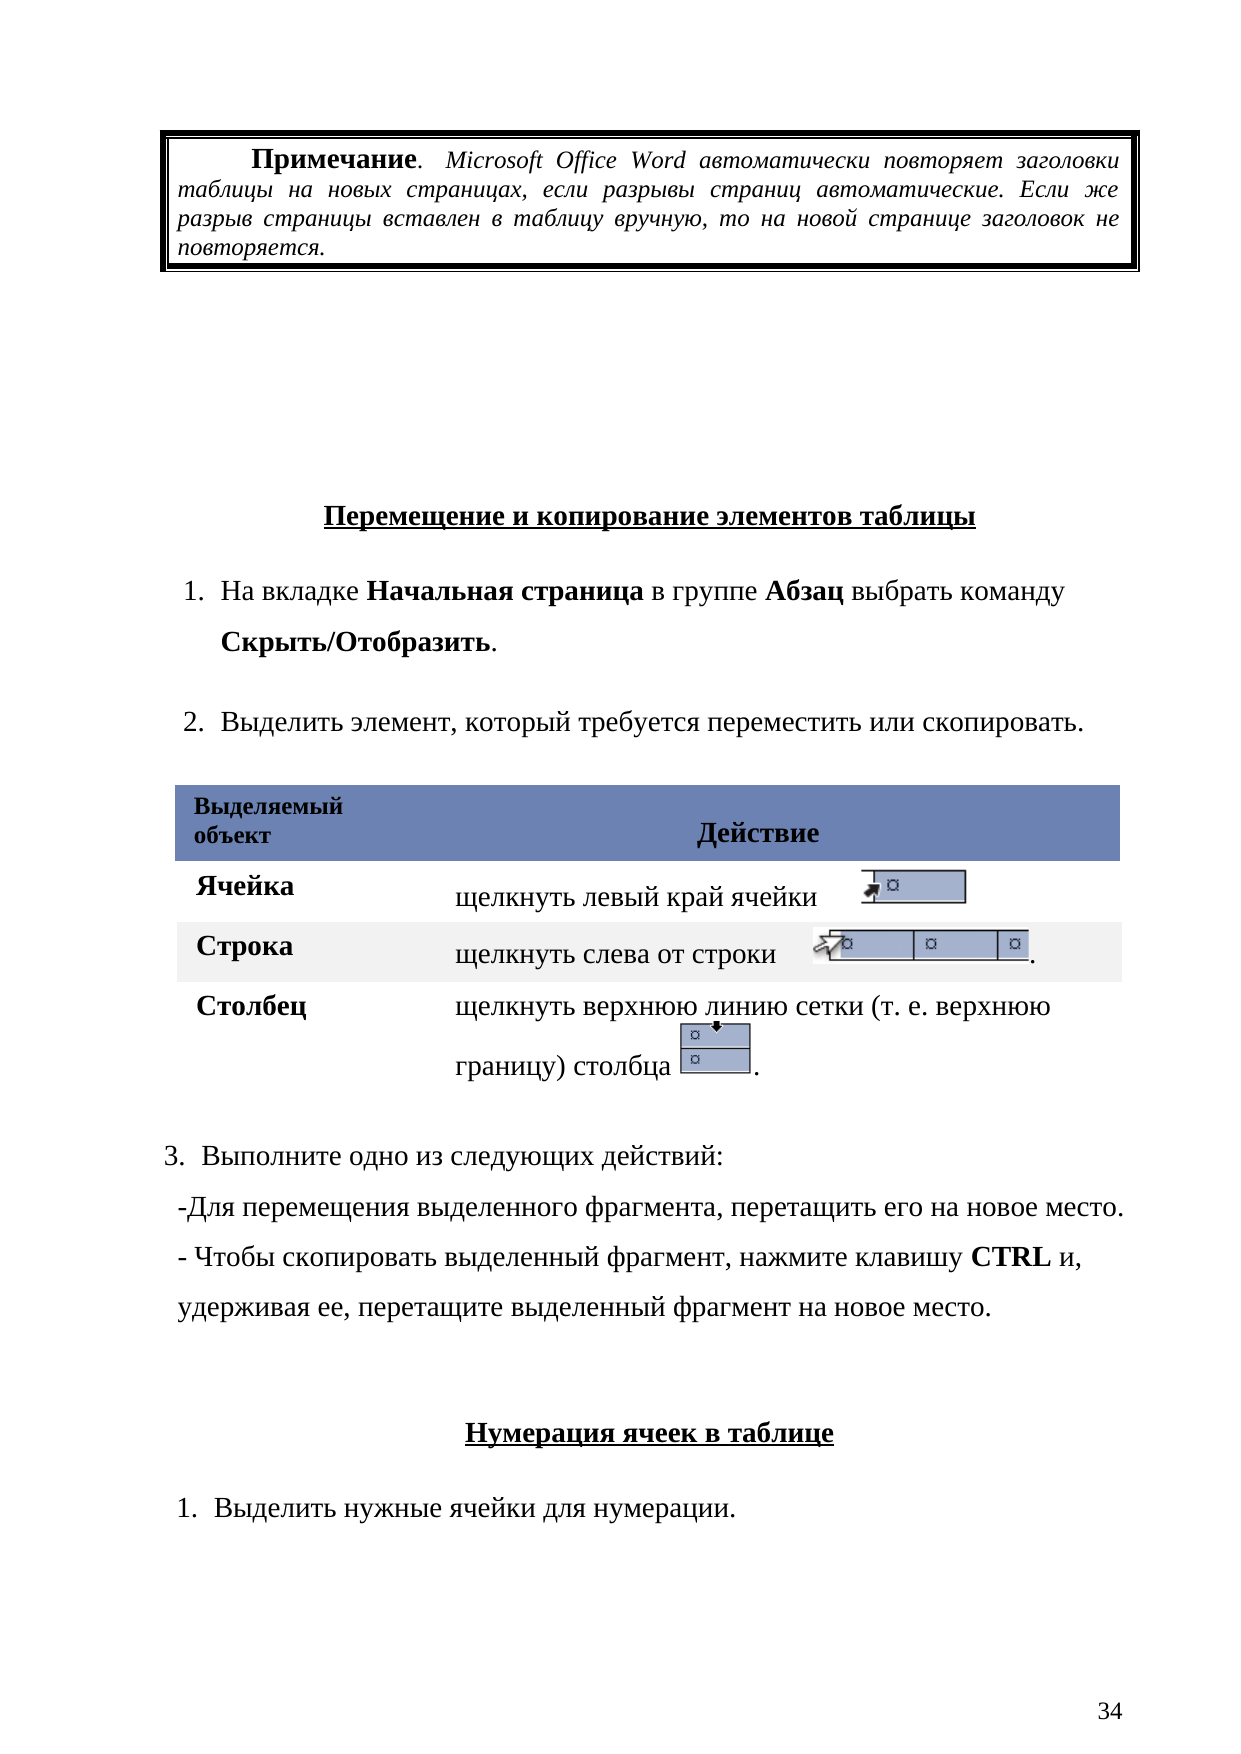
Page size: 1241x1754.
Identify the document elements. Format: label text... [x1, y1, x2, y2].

picture [812, 927, 1029, 964]
list Выделить нужные ячейки для нумерации. [176, 1490, 1122, 1524]
table_cell щелкнуть слева от строки . [369, 922, 1122, 982]
table_cell щелкнуть левый край ячейки [369, 861, 1122, 922]
table_header Действие [396, 785, 1120, 861]
list На вкладке Начальная страница в группе Абзац выбрать команду Скрыть/Отобразить. [183, 573, 1122, 657]
text Примечание. Microsoft Office Word автоматически повторяет заголовки таблицы на новых страницах, если разрывы страниц автоматические. Если же разрыв страницы вставлен в таблицу вручную, то на новой странице заголовок не повторяется. [169, 139, 1131, 263]
list Выделить элемент, который требуется переместить или скопировать. [183, 704, 1122, 738]
table_cell щелкнуть верхнюю линию сетки (т. е. верхнюю границу) столбца . [369, 982, 1122, 1088]
list Выполните одно из следующих действий: [163, 1138, 1097, 1172]
text -Для перемещения выделенного фрагмента, перетащить его на новое место. [177, 1189, 1137, 1222]
table_cell Строка [177, 922, 369, 982]
picture [861, 867, 968, 907]
text - Чтобы скопировать выделенный фрагмент, нажмите клавишу CTRL и, удерживая ее, перетащите выделенный фрагмент на новое место. [177, 1239, 1122, 1323]
table_header Выделяемый объект [175, 785, 396, 861]
picture [678, 1021, 753, 1076]
table_cell Столбец [177, 982, 369, 1088]
text Нумерация ячеек в таблице [177, 1415, 1122, 1449]
table_cell Ячейка [177, 861, 369, 922]
text Перемещение и копирование элементов таблицы [177, 498, 1122, 532]
